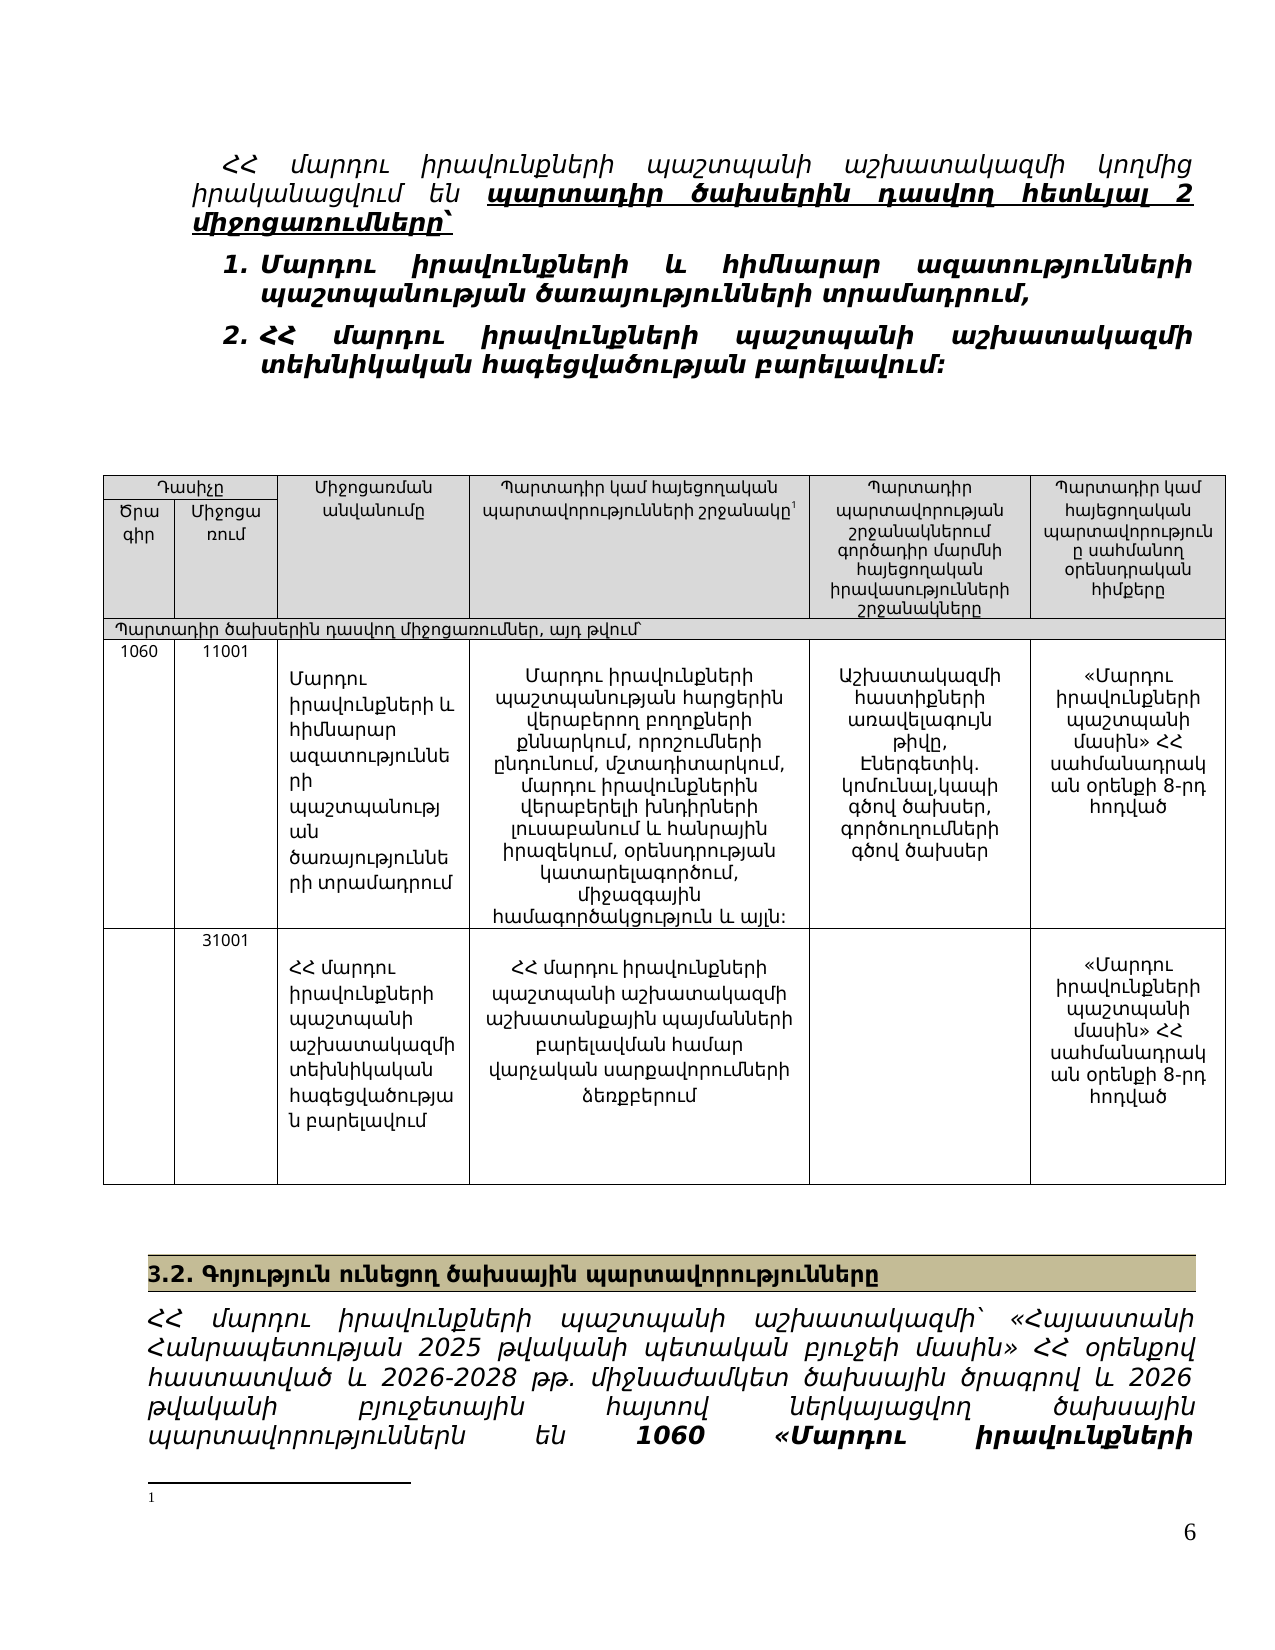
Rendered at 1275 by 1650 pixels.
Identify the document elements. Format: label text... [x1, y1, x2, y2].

text ՀՀ մարդու իրավունքների պաշտպանի աշխատակազմի կողմից իրականացվում են պարտադիր ծախսերին դասվող հետևյալ 2 միջոցառումները՝ [192, 150, 1196, 237]
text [148, 1304, 1196, 1450]
text 3.2. Գոյություն ունեցող ծախսային պարտավորությունները [148, 1256, 1196, 1291]
table_cell Մարդու իրավունքների պաշտպանության հարցերին վերաբերող բողոքների քննարկում, որոշումների ընդունում, մշտադիտարկում, մարդու իրավունքներին վերաբերելի խնդիրների լուսաբանում և հանրային իրազեկում, օրենսդրության կատարելագործում, միջազգային համագործակցություն և այլն: [470, 640, 809, 928]
table_header Պարտադիր կամ հայեցողական պարտավորությունը սահմանող օրենսդրական հիմքերը [1031, 476, 1225, 618]
table_cell ՀՀ մարդու իրավունքների պաշտպանի աշխատակազմի աշխատանքային պայմանների բարելավման համար վարչական սարքավորումների ձեռքբերում [470, 929, 809, 1184]
table_cell Միջոցառում [175, 500, 277, 618]
table_cell 11001 [175, 640, 277, 928]
table_header Միջոցառման անվանումը [278, 476, 469, 618]
table_cell [810, 929, 1030, 1184]
table_cell «Մարդու իրավունքների պաշտպանի մասին» ՀՀ սահմանադրական օրենքի 8-րդ հոդված [1031, 640, 1225, 928]
list ՀՀ մարդու իրավունքների պաշտպանի աշխատակազմի տեխնիկական հագեցվածության բարելավում։ [223, 321, 1196, 379]
table_cell Աշխատակազմի հաստիքների առավելագույն թիվը, Էներգետիկ. կոմունալ,կապի գծով ծախսեր, գործուղումների գծով ծախսեր [810, 640, 1030, 928]
table_cell 31001 [175, 929, 277, 1184]
list Մարդու իրավունքների և հիմնարար ազատությունների պաշտպանության ծառայությունների տրամադրում, [223, 250, 1196, 308]
table_cell ՀՀ մարդու իրավունքների պաշտպանի աշխատակազմի տեխնիկական հագեցվածության բարելավում [278, 929, 469, 1184]
table_cell Մարդու իրավունքների և հիմնարար ազատությունների պաշտպանության ծառայությունների տրամադրում [278, 640, 469, 928]
table_cell Ծրագիր [104, 500, 174, 618]
table_header Պարտադիր կամ հայեցողական պարտավորությունների շրջանակը [470, 476, 809, 618]
table_cell Պարտադիր ծախսերին դասվող միջոցառումներ, այդ թվում՝ [104, 619, 1225, 639]
table_header Դասիչը [104, 476, 277, 499]
table_header Պարտադիր պարտավորության շրջանակներում գործադիր մարմնի հայեցողական իրավասությունների շրջանակները [810, 476, 1030, 618]
table_cell «Մարդու իրավունքների պաշտպանի մասին» ՀՀ սահմանադրական օրենքի 8-րդ հոդված [1031, 929, 1225, 1184]
table_cell [104, 929, 174, 1184]
table_cell 1060 [104, 640, 174, 928]
